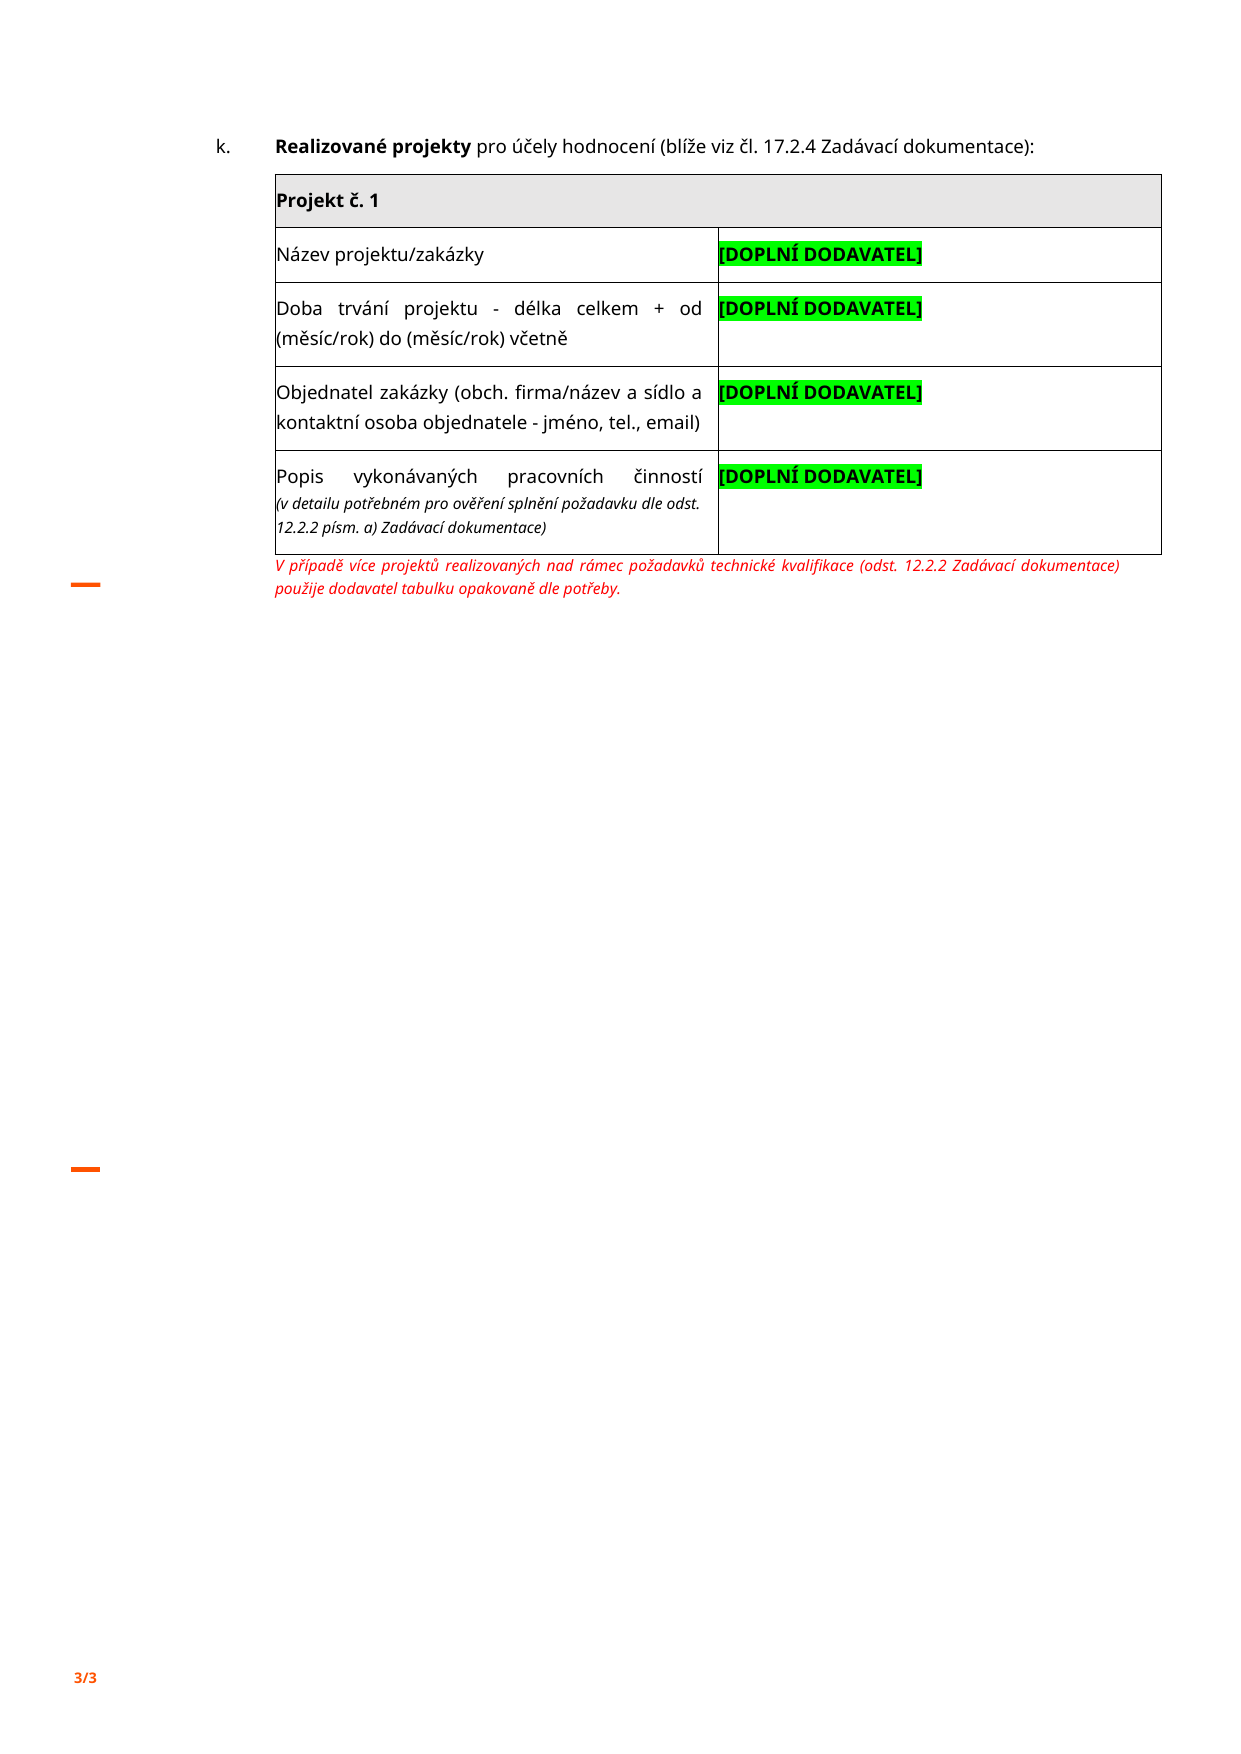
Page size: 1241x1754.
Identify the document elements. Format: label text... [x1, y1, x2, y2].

table_cell [DOPLNÍ DODAVATEL] [719, 283, 1161, 366]
table_cell Doba trvání projektu - délka celkem + od (měsíc/rok) do (měsíc/rok) včetně [276, 283, 718, 366]
list V případě více projektů realizovaných nad rámec požadavků technické kvalifikace (odst. 12.2.2 Zadávací dokumentace) použije dodavatel tabulku opakovaně dle potřeby. [275, 555, 1122, 599]
text Realizované projekty pro účely hodnocení (blíže viz čl. 17.2.4 Zadávací dokumentace): [216, 133, 1122, 159]
table_cell Objednatel zakázky (obch. firma/název a sídlo a kontaktní osoba objednatele - jméno, tel., email) [276, 367, 718, 450]
table_cell [DOPLNÍ DODAVATEL] [719, 228, 1161, 282]
table_header Projekt č. 1 [276, 175, 1161, 227]
table_cell [DOPLNÍ DODAVATEL] [719, 367, 1161, 450]
table_cell Popis vykonávaných pracovních činností (v detailu potřebném pro ověření splnění požadavku dle odst. 12.2.2 písm. a) Zadávací dokumentace) [276, 451, 718, 554]
table_cell [DOPLNÍ DODAVATEL] [719, 451, 1161, 554]
table_cell Název projektu/zakázky [276, 228, 718, 282]
